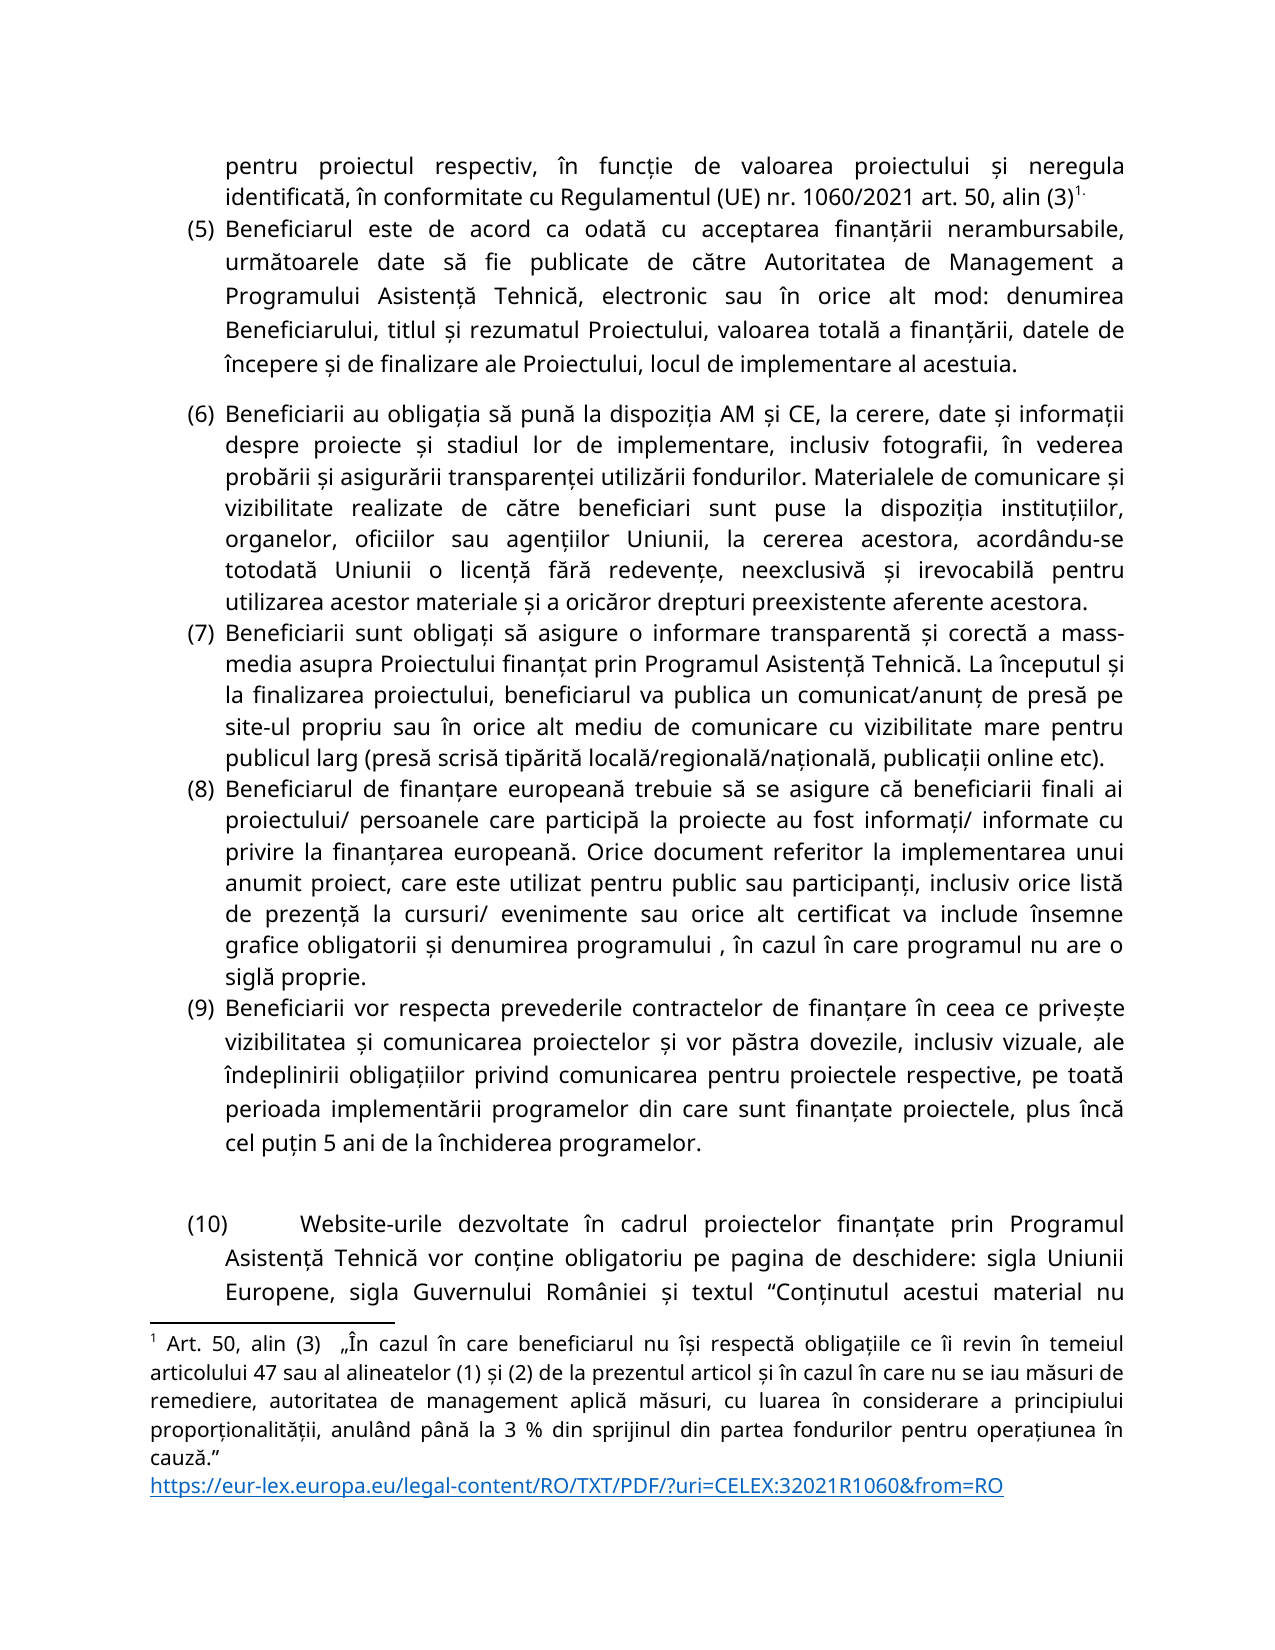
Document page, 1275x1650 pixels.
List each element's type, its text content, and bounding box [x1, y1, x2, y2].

list Beneficiarii au obligația să pună la dispoziția AM și CE, la cerere, date și informații despre proiecte și stadiul lor de implementare, inclusiv fotografii, în vederea probării și asigurării transparenței utilizării fondurilor. Materialele de comunicare și vizibilitate realizate de către beneficiari sunt puse la dispoziția instituțiilor, organelor, oficiilor sau agențiilor Uniunii, la cererea acestora, acordându-se totodată Uniunii o licență fără redevențe, neexclusivă și irevocabilă pentru utilizarea acestor materiale și a oricăror drepturi preexistente aferente acestora. [187, 398, 1125, 617]
list Beneficiarul este de acord ca odată cu acceptarea finanţării nerambursabile, următoarele date să fie publicate de către Autoritatea de Management a Programului Asistență Tehnică, electronic sau în orice alt mod: denumirea Beneficiarului, titlul și rezumatul Proiectului, valoarea totală a finanţării, datele de începere şi de finalizare ale Proiectului, locul de implementare al acestuia. [187, 212, 1125, 379]
list Beneficiarii vor respecta prevederile contractelor de finanțare în ceea ce privește vizibilitatea și comunicarea proiectelor și vor păstra dovezile, inclusiv vizuale, ale îndeplinirii obligațiilor privind comunicarea pentru proiectele respective, pe toată perioada implementării programelor din care sunt finanțate proiectele, plus încă cel puțin 5 ani de la închiderea programelor. [187, 992, 1125, 1158]
list Beneficiarul de finanțare europeană trebuie să se asigure că beneficiarii finali ai proiectului/ persoanele care participă la proiecte au fost informați/ informate cu privire la finanțarea europeană. Orice document referitor la implementarea unui anumit proiect, care este utilizat pentru public sau participanți, inclusiv orice listă de prezență la cursuri/ evenimente sau orice alt certificat va include însemne grafice obligatorii și denumirea programului , în cazul în care programul nu are o siglă proprie. [187, 773, 1125, 992]
list Beneficiarii sunt obligaţi să asigure o informare transparentă şi corectă a mass-media asupra Proiectului finanţat prin Programul Asistenţă Tehnică. La începutul și la finalizarea proiectului, beneficiarul va publica un comunicat/anunț de presă pe site-ul propriu sau în orice alt mediu de comunicare cu vizibilitate mare pentru publicul larg (presă scrisă tipărită locală/regională/națională, publicații online etc). [187, 617, 1125, 773]
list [187, 150, 1125, 212]
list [187, 1208, 1125, 1307]
